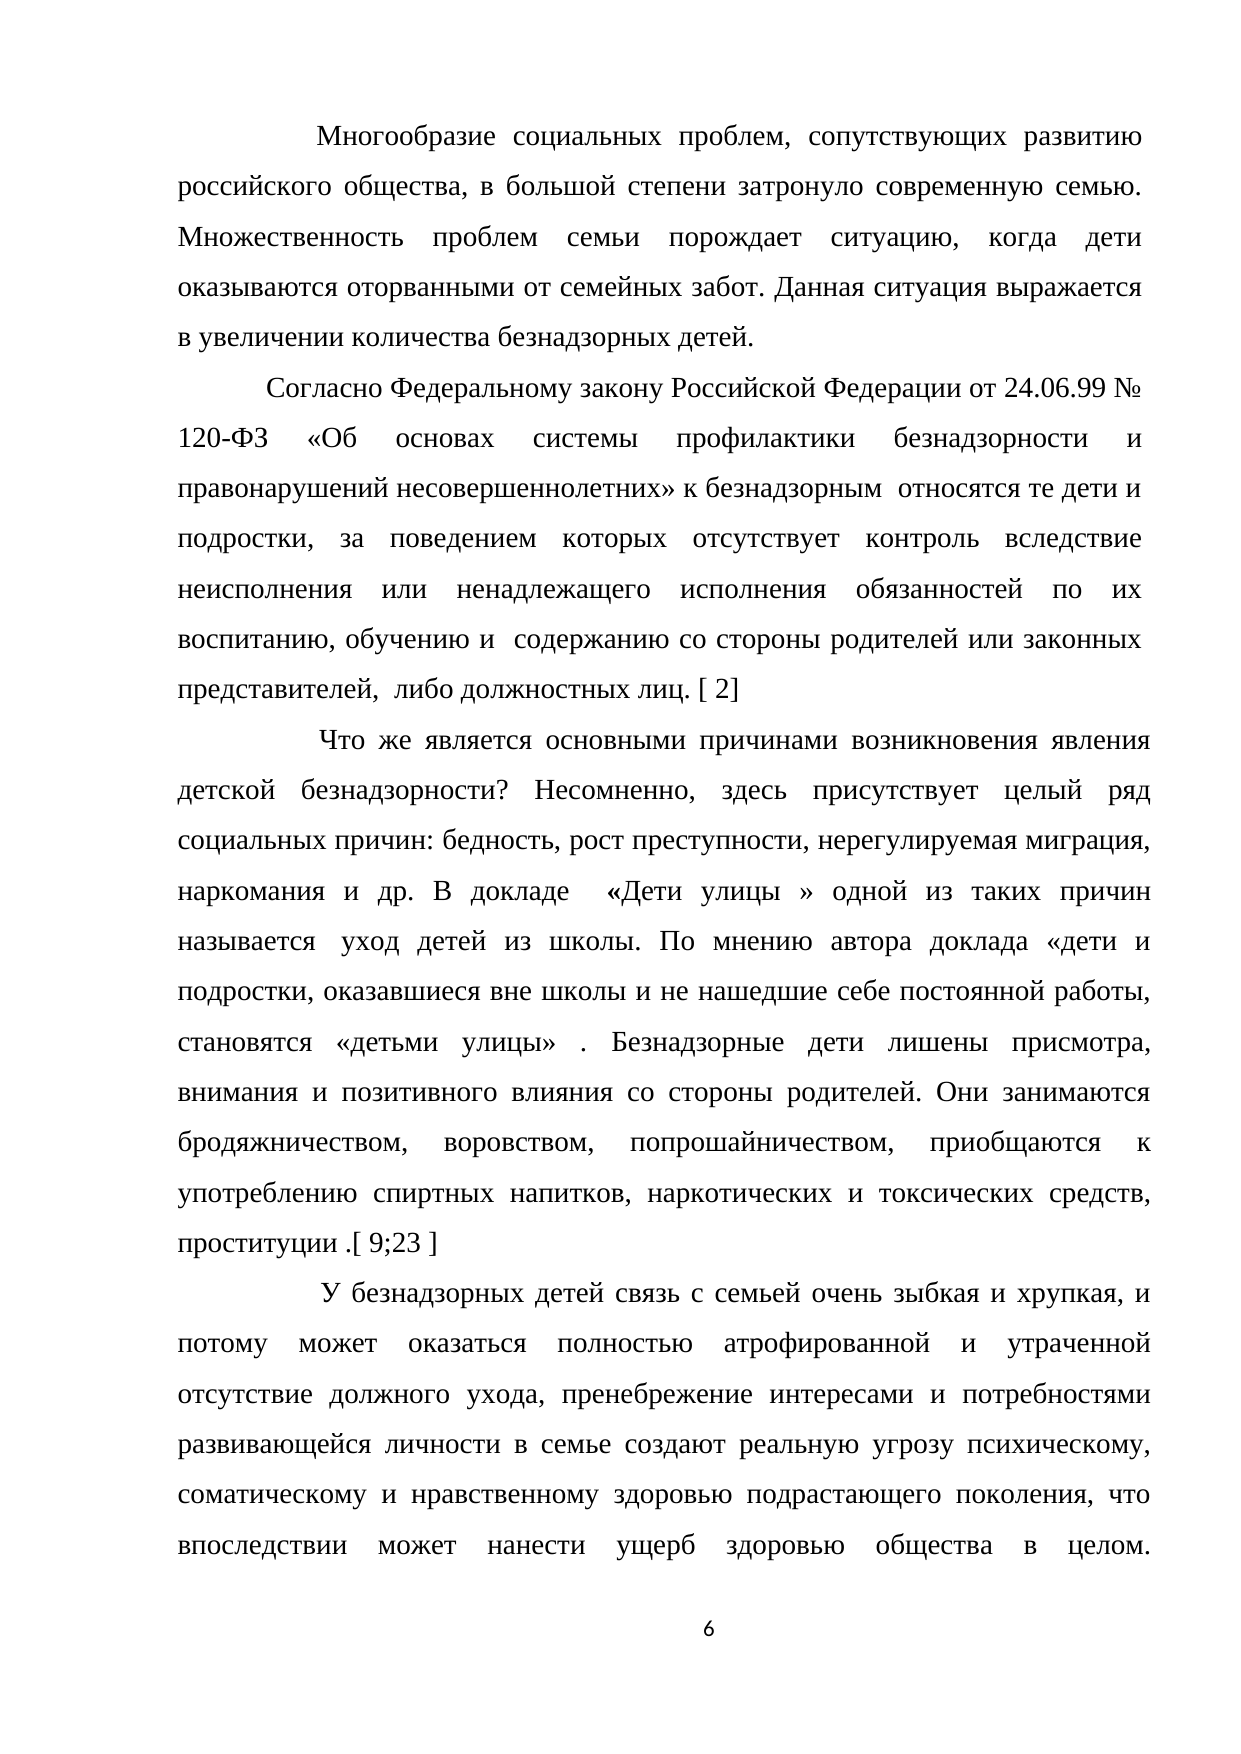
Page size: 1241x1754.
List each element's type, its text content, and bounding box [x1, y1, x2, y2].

text Согласно Федеральному закону Российской Федерации от 24.06.99 № 120-ФЗ «Об основах системы профилактики безнадзорности и правонарушений несовершеннолетних» к безнадзорным относятся те дети и подростки, за поведением которых отсутствует контроль вследствие неисполнения или ненадлежащего исполнения обязанностей по их воспитанию, обучению и содержанию со стороны родителей или законных представителей, либо должностных лиц. [ 2] [177, 370, 1143, 705]
text Что же является основными причинами возникновения явления детской безнадзорности? Несомненно, здесь присутствует целый ряд социальных причин: бедность, рост преступности, нерегулируемая миграция, наркомания и др. В докладе «Дети улицы » одной из таких причин называется уход детей из школы. По мнению автора доклада «дети и подростки, оказавшиеся вне школы и не нашедшие себе постоянной работы, становятся «детьми улицы» . Безнадзорные дети лишены присмотра, внимания и позитивного влияния со стороны родителей. Они занимаются бродяжничеством, воровством, попрошайничеством, приобщаются к употреблению спиртных напитков, наркотических и токсических средств, проституции .[ 9;23 ] [177, 722, 1152, 1258]
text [177, 1275, 1152, 1560]
text Многообразие социальных проблем, сопутствующих развитию российского общества, в большой степени затронуло современную семью. Множественность проблем семьи порождает ситуацию, когда дети оказываются оторванными от семейных забот. Данная ситуация выражается в увеличении количества безнадзорных детей. [177, 118, 1143, 353]
